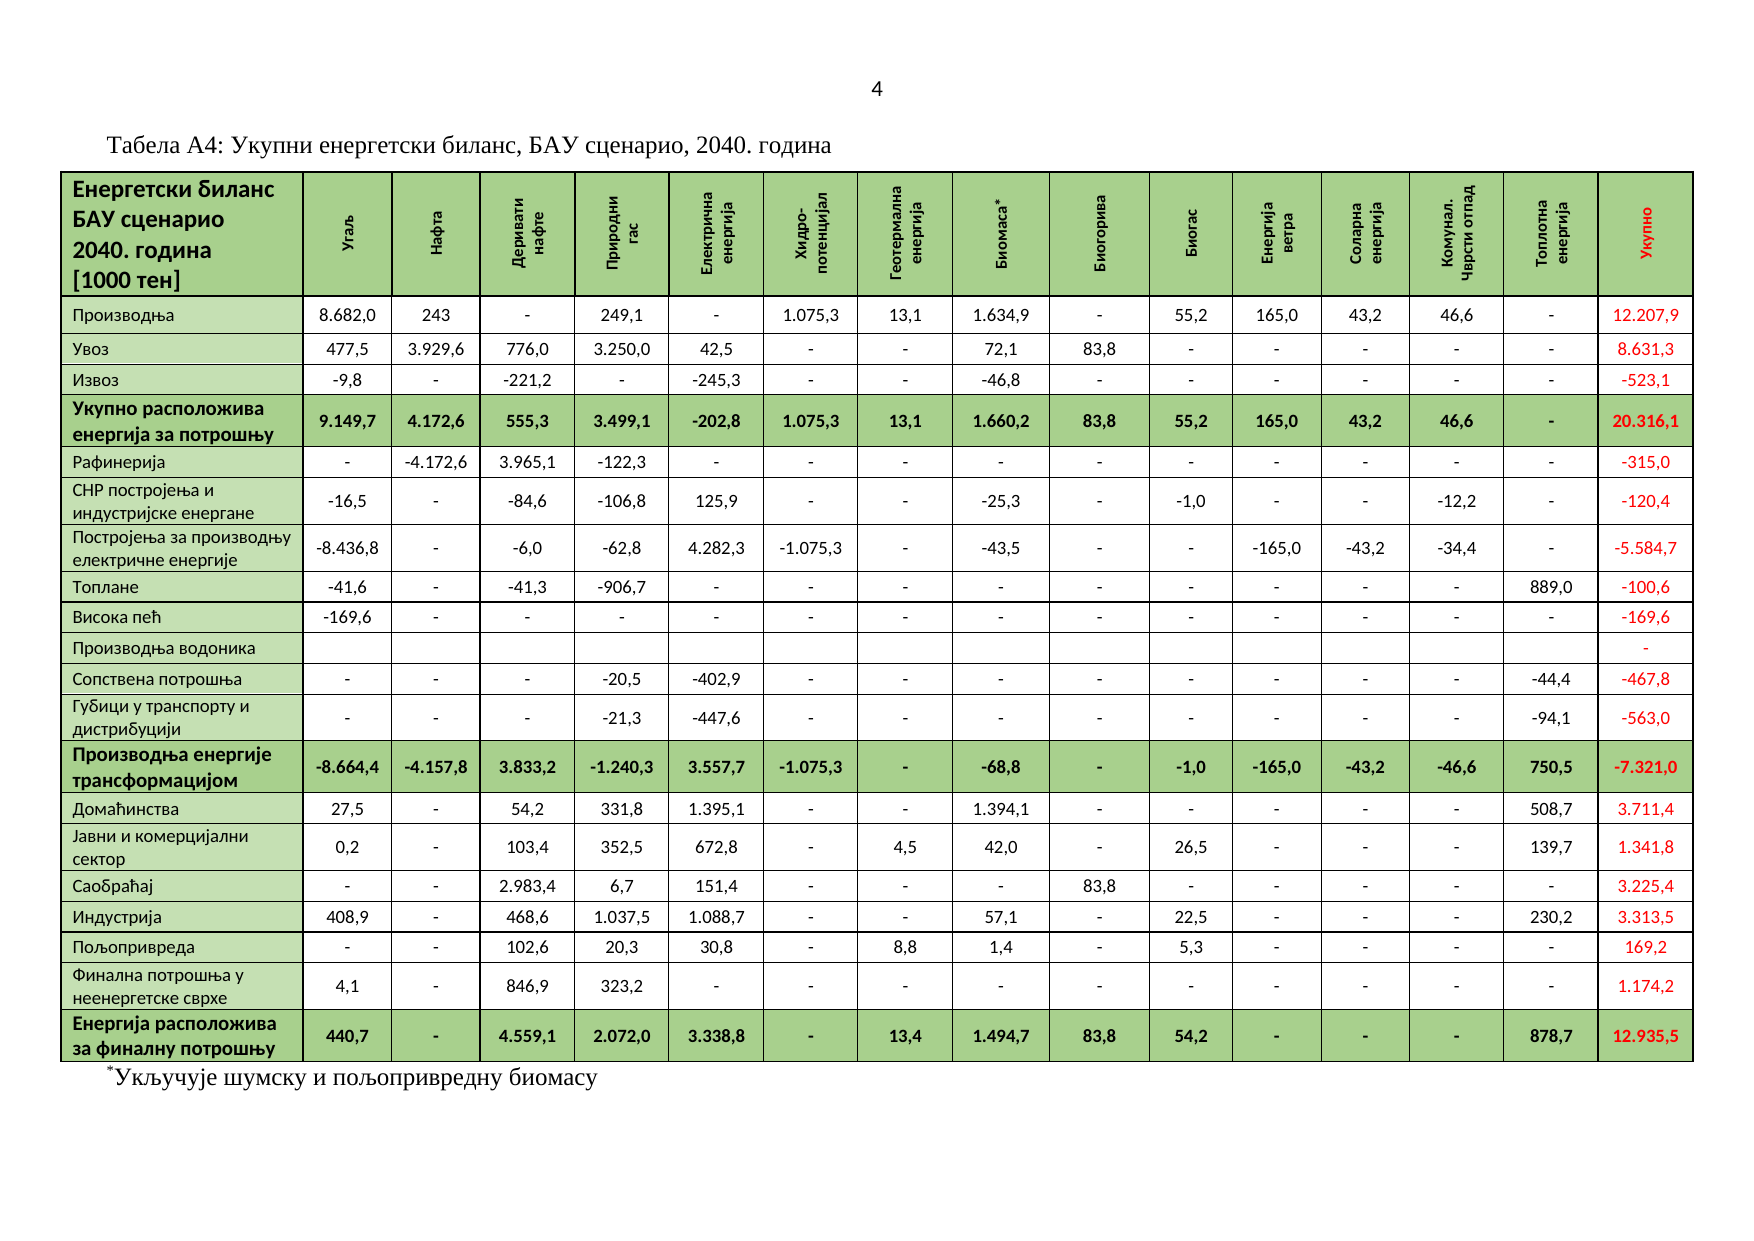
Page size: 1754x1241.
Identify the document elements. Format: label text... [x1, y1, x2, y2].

table_cell - [764, 933, 857, 962]
table_cell -68,8 [953, 741, 1049, 792]
table_cell -21,3 [575, 695, 668, 740]
table_cell 3.557,7 [669, 741, 763, 792]
table_cell 103,4 [481, 824, 574, 870]
table_cell - [392, 902, 479, 931]
table_cell -106,8 [575, 478, 668, 524]
table_cell Саобраћај [62, 871, 302, 901]
table_cell 440,7 [304, 1010, 391, 1061]
table_cell - [764, 572, 857, 601]
table_cell -120,4 [1599, 478, 1692, 524]
table_cell 3.225,4 [1599, 871, 1692, 901]
table_cell - [1150, 871, 1232, 901]
table_cell - [481, 603, 574, 632]
table_cell - [858, 334, 952, 363]
table_cell Енергија расположива за финалну потрошњу [62, 1010, 302, 1061]
table_cell - [1504, 525, 1597, 571]
table_cell - [1410, 603, 1503, 632]
table_cell - [1233, 365, 1321, 394]
table_cell 12.207,9 [1599, 297, 1692, 333]
table_cell - [764, 365, 857, 394]
table_cell - [1233, 695, 1321, 740]
table_cell -41,6 [304, 572, 391, 601]
table_cell 323,2 [575, 963, 668, 1009]
table_cell - [764, 478, 857, 524]
table_cell -46,8 [953, 365, 1049, 394]
table_cell 477,5 [304, 334, 391, 363]
table_cell -43,5 [953, 525, 1049, 571]
table_cell 331,8 [575, 793, 668, 823]
table_cell -402,9 [669, 664, 763, 693]
table_cell - [1410, 793, 1503, 823]
table_cell 83,8 [1050, 1010, 1149, 1061]
table_cell -4.172,6 [392, 447, 479, 477]
table_cell 12.935,5 [1599, 1010, 1692, 1061]
text Табела А4: Укупни енергетски биланс, БАУ сценарио, 2040. година [106, 130, 1648, 159]
table_cell - [304, 664, 391, 693]
table_cell 42,0 [953, 824, 1049, 870]
table_header Биомаса* [953, 173, 1049, 295]
table_cell - [858, 478, 952, 524]
table_cell 22,5 [1150, 902, 1232, 931]
table_cell 13,1 [858, 297, 952, 333]
table_cell -9,8 [304, 365, 391, 394]
table_cell 4,1 [304, 963, 391, 1009]
table_cell 20.316,1 [1599, 395, 1692, 446]
table_cell - [392, 871, 479, 901]
table_cell 139,7 [1504, 824, 1597, 870]
table_cell -12,2 [1410, 478, 1503, 524]
table_cell - [1150, 695, 1232, 740]
table_cell 30,8 [669, 933, 763, 962]
table_cell - [1504, 871, 1597, 901]
table_cell - [304, 695, 391, 740]
table_cell -100,6 [1599, 572, 1692, 601]
table_cell Губици у транспорту и дистрибуцији [62, 695, 302, 740]
table_cell 1.634,9 [953, 297, 1049, 333]
table_cell 5,3 [1150, 933, 1232, 962]
table_cell [1410, 633, 1503, 663]
table_cell - [1410, 933, 1503, 962]
table_cell 846,9 [481, 963, 574, 1009]
table_cell Јавни и комерцијални сектор [62, 824, 302, 870]
table_cell - [1233, 478, 1321, 524]
table_cell -169,6 [1599, 603, 1692, 632]
table_cell 43,2 [1322, 395, 1409, 446]
table_cell - [1322, 695, 1409, 740]
table_cell Производња енергије трансформацијом [62, 741, 302, 792]
table_cell - [1233, 871, 1321, 901]
table_cell -315,0 [1599, 447, 1692, 477]
table_cell - [1322, 871, 1409, 901]
table_cell - [392, 525, 479, 571]
table_cell 3.929,6 [392, 334, 479, 363]
table_cell [575, 633, 668, 663]
table_cell 3.833,2 [481, 741, 574, 792]
table_cell Укупно расположива енергија за потрошњу [62, 395, 302, 446]
table_cell 1.037,5 [575, 902, 668, 931]
table_cell 46,6 [1410, 395, 1503, 446]
table_cell - [858, 603, 952, 632]
table_cell - [392, 963, 479, 1009]
table_cell - [1233, 603, 1321, 632]
table_cell - [1410, 695, 1503, 740]
table_cell -46,6 [1410, 741, 1503, 792]
table_header Нафта [393, 173, 479, 295]
table_cell [764, 633, 857, 663]
table_cell 1.075,3 [764, 395, 857, 446]
table_cell - [858, 664, 952, 693]
table_cell - [1050, 297, 1149, 333]
table_cell -94,1 [1504, 695, 1597, 740]
table_cell Индустрија [62, 902, 302, 931]
table_cell Финална потрошња у неенергетске сврхе [62, 963, 302, 1009]
table_cell - [858, 572, 952, 601]
table_cell - [1233, 793, 1321, 823]
table_cell -44,4 [1504, 664, 1597, 693]
table_cell -25,3 [953, 478, 1049, 524]
table_cell 83,8 [1050, 871, 1149, 901]
table_cell -34,4 [1410, 525, 1503, 571]
table_cell - [669, 447, 763, 477]
table_cell 3.313,5 [1599, 902, 1692, 931]
table_cell [1233, 633, 1321, 663]
table_cell -467,8 [1599, 664, 1692, 693]
table_cell -202,8 [669, 395, 763, 446]
table_cell Производња [62, 297, 302, 333]
table_cell - [1050, 933, 1149, 962]
table_cell - [1410, 664, 1503, 693]
table_cell 3.499,1 [575, 395, 668, 446]
table_cell - [1050, 447, 1149, 477]
table_cell 243 [392, 297, 479, 333]
table_cell - [1322, 334, 1409, 363]
table_cell 4,5 [858, 824, 952, 870]
table_cell 83,8 [1050, 334, 1149, 363]
table_cell 169,2 [1599, 933, 1692, 962]
table_cell - [392, 1010, 479, 1061]
table_cell -245,3 [669, 365, 763, 394]
table_cell -523,1 [1599, 365, 1692, 394]
table_cell - [1233, 902, 1321, 931]
table_cell -5.584,7 [1599, 525, 1692, 571]
table_header Деривати нафте [481, 173, 574, 295]
table_cell CHP постројења и индустријске енергане [62, 478, 302, 524]
table_cell 1,4 [953, 933, 1049, 962]
table_cell - [481, 695, 574, 740]
text *Укључује шумску и пољопривредну биомасу [106, 1062, 1648, 1091]
table_header Биогорива [1050, 173, 1149, 295]
table_cell - [575, 365, 668, 394]
table_cell - [669, 572, 763, 601]
table_cell - [1322, 1010, 1409, 1061]
table_cell -43,2 [1322, 525, 1409, 571]
table_cell Производња водоника [62, 633, 302, 663]
table_cell - [1322, 963, 1409, 1009]
table_cell - [1504, 395, 1597, 446]
table_cell 4.282,3 [669, 525, 763, 571]
table_cell - [1322, 933, 1409, 962]
table_cell 4.559,1 [481, 1010, 574, 1061]
table_cell - [764, 793, 857, 823]
table_header Енергетски биланс БАУ сценарио 2040. година [1000 тен] [62, 173, 302, 295]
table_cell -20,5 [575, 664, 668, 693]
table_cell 776,0 [481, 334, 574, 363]
table_cell Извоз [62, 365, 302, 394]
table_cell - [1050, 525, 1149, 571]
table_header Укупно [1599, 173, 1692, 295]
table_cell 125,9 [669, 478, 763, 524]
table_header Топлотна енергија [1504, 173, 1597, 295]
table_cell 20,3 [575, 933, 668, 962]
table_cell - [1504, 478, 1597, 524]
table_cell - [1504, 933, 1597, 962]
table_cell -1,0 [1150, 478, 1232, 524]
table_cell 889,0 [1504, 572, 1597, 601]
table_cell Рафинерија [62, 447, 302, 477]
table_cell - [1150, 603, 1232, 632]
table_cell - [858, 902, 952, 931]
table_cell - [1410, 365, 1503, 394]
table_cell - [669, 603, 763, 632]
table_cell - [1504, 365, 1597, 394]
table_header Хидро-потенцијал [764, 173, 857, 295]
table_cell - [1322, 478, 1409, 524]
table_cell 0,2 [304, 824, 391, 870]
table_cell 1.395,1 [669, 793, 763, 823]
table_cell - [1410, 871, 1503, 901]
table_cell 4.172,6 [392, 395, 479, 446]
table_cell [669, 633, 763, 663]
table_cell - [1322, 793, 1409, 823]
table_cell - [392, 365, 479, 394]
table_cell Увоз [62, 334, 302, 363]
table_cell -62,8 [575, 525, 668, 571]
table_cell -7.321,0 [1599, 741, 1692, 792]
table_cell 878,7 [1504, 1010, 1597, 1061]
table_cell - [392, 695, 479, 740]
table_cell 1.088,7 [669, 902, 763, 931]
table_cell 3.250,0 [575, 334, 668, 363]
table_cell - [1504, 334, 1597, 363]
table_cell - [1233, 334, 1321, 363]
table_cell - [1504, 963, 1597, 1009]
table_cell - [1322, 572, 1409, 601]
table_cell Висока пећ [62, 603, 302, 632]
table_cell 672,8 [669, 824, 763, 870]
table_cell 468,6 [481, 902, 574, 931]
table_cell - [1504, 447, 1597, 477]
table_cell - [304, 871, 391, 901]
table_cell - [1150, 572, 1232, 601]
table_cell 54,2 [1150, 1010, 1232, 1061]
table_header Електрична енергија [670, 173, 763, 295]
table_cell - [953, 664, 1049, 693]
table_cell 408,9 [304, 902, 391, 931]
table_cell [953, 633, 1049, 663]
table_cell - [1322, 664, 1409, 693]
table_cell [1150, 633, 1232, 663]
table_cell - [858, 871, 952, 901]
table_cell 8,8 [858, 933, 952, 962]
table_cell - [953, 963, 1049, 1009]
table_cell - [392, 478, 479, 524]
table_cell - [764, 871, 857, 901]
table_cell - [392, 824, 479, 870]
table_cell 13,1 [858, 395, 952, 446]
table_cell - [1410, 1010, 1503, 1061]
table_cell - [1410, 824, 1503, 870]
table_cell -1.075,3 [764, 741, 857, 792]
table_cell - [575, 603, 668, 632]
table_cell -165,0 [1233, 741, 1321, 792]
table_cell 1.174,2 [1599, 963, 1692, 1009]
table_cell 9.149,7 [304, 395, 391, 446]
table_cell - [858, 365, 952, 394]
table_cell -43,2 [1322, 741, 1409, 792]
table_cell 555,3 [481, 395, 574, 446]
table_cell - [1410, 902, 1503, 931]
table_cell -563,0 [1599, 695, 1692, 740]
table_cell 1.341,8 [1599, 824, 1692, 870]
table_cell - [858, 963, 952, 1009]
table_cell [1504, 633, 1597, 663]
table_cell - [1150, 963, 1232, 1009]
table_cell - [392, 664, 479, 693]
table_header Геотермална енергија [858, 173, 952, 295]
table_cell 165,0 [1233, 395, 1321, 446]
table_cell 27,5 [304, 793, 391, 823]
table_cell -16,5 [304, 478, 391, 524]
table_header Соларна енергија [1322, 173, 1409, 295]
table_cell -1.075,3 [764, 525, 857, 571]
table_cell - [1050, 603, 1149, 632]
table_cell - [953, 572, 1049, 601]
table_cell 8.631,3 [1599, 334, 1692, 363]
table_cell [1050, 633, 1149, 663]
table_cell - [1050, 365, 1149, 394]
table_cell - [481, 664, 574, 693]
table_cell - [1050, 478, 1149, 524]
table_cell - [1322, 603, 1409, 632]
table_cell - [764, 664, 857, 693]
table_cell -221,2 [481, 365, 574, 394]
table_cell - [1599, 633, 1692, 663]
table_cell - [858, 793, 952, 823]
table_cell [481, 633, 574, 663]
table_cell - [1050, 963, 1149, 1009]
table_cell -165,0 [1233, 525, 1321, 571]
table_cell 13,4 [858, 1010, 952, 1061]
table_cell -6,0 [481, 525, 574, 571]
table_cell - [1150, 525, 1232, 571]
table_cell 3.338,8 [669, 1010, 763, 1061]
table_cell 72,1 [953, 334, 1049, 363]
table_cell - [1233, 824, 1321, 870]
table_header Угаљ [304, 173, 391, 295]
table_header Природни гас [576, 173, 668, 295]
table_cell Постројења за производњу електричне енергије [62, 525, 302, 571]
table_cell -122,3 [575, 447, 668, 477]
table_cell 3.965,1 [481, 447, 574, 477]
table_cell - [1150, 334, 1232, 363]
table_cell 26,5 [1150, 824, 1232, 870]
table_cell - [953, 695, 1049, 740]
table_cell - [392, 933, 479, 962]
table_cell - [858, 741, 952, 792]
table_cell - [764, 334, 857, 363]
table_cell -169,6 [304, 603, 391, 632]
table_cell -4.157,8 [392, 741, 479, 792]
table_cell - [1322, 365, 1409, 394]
table_cell 57,1 [953, 902, 1049, 931]
table_cell 83,8 [1050, 395, 1149, 446]
table_cell - [858, 695, 952, 740]
table_cell - [764, 447, 857, 477]
table_cell 3.711,4 [1599, 793, 1692, 823]
table_cell - [1150, 793, 1232, 823]
table_cell - [669, 297, 763, 333]
table_cell - [1233, 933, 1321, 962]
table_cell - [1050, 741, 1149, 792]
table_cell -906,7 [575, 572, 668, 601]
table_cell - [764, 1010, 857, 1061]
table_cell 8.682,0 [304, 297, 391, 333]
table_cell - [1150, 365, 1232, 394]
table_cell - [304, 447, 391, 477]
table_header Комунал. Чврсти отпад [1410, 173, 1503, 295]
table_cell - [858, 525, 952, 571]
table_cell - [1410, 447, 1503, 477]
table_cell - [1050, 824, 1149, 870]
table_cell - [1050, 664, 1149, 693]
table_cell 46,6 [1410, 297, 1503, 333]
table_cell - [1150, 447, 1232, 477]
table_cell 55,2 [1150, 297, 1232, 333]
table_cell - [1410, 963, 1503, 1009]
table_cell - [764, 695, 857, 740]
table_cell - [858, 447, 952, 477]
table_cell - [1233, 963, 1321, 1009]
table_cell - [1233, 447, 1321, 477]
table_cell - [1410, 334, 1503, 363]
table_cell 750,5 [1504, 741, 1597, 792]
table_cell - [764, 824, 857, 870]
table_header Биогас [1150, 173, 1232, 295]
table_cell - [764, 902, 857, 931]
table_cell -8.436,8 [304, 525, 391, 571]
table_cell [858, 633, 952, 663]
table_cell [1322, 633, 1409, 663]
table_cell -41,3 [481, 572, 574, 601]
table_cell - [1050, 572, 1149, 601]
table_cell - [953, 603, 1049, 632]
table_cell [304, 633, 391, 663]
table_cell -1.240,3 [575, 741, 668, 792]
table_cell - [1050, 793, 1149, 823]
table_cell - [764, 963, 857, 1009]
table_cell -1,0 [1150, 741, 1232, 792]
table_cell - [764, 603, 857, 632]
table_cell -84,6 [481, 478, 574, 524]
table_cell -447,6 [669, 695, 763, 740]
table_cell - [953, 447, 1049, 477]
table_cell 508,7 [1504, 793, 1597, 823]
table_cell - [1322, 902, 1409, 931]
table_cell - [392, 572, 479, 601]
table_cell - [392, 793, 479, 823]
table_cell - [953, 871, 1049, 901]
table_cell - [1322, 447, 1409, 477]
table_cell - [1322, 824, 1409, 870]
table_cell 6,7 [575, 871, 668, 901]
table_cell 249,1 [575, 297, 668, 333]
table_cell - [1050, 902, 1149, 931]
table_cell - [669, 963, 763, 1009]
table_cell 230,2 [1504, 902, 1597, 931]
table_cell 2.983,4 [481, 871, 574, 901]
table_cell 1.660,2 [953, 395, 1049, 446]
table_cell - [1233, 1010, 1321, 1061]
table_cell - [1410, 572, 1503, 601]
table_cell Топлане [62, 572, 302, 601]
table_cell - [1233, 572, 1321, 601]
table_cell - [1150, 664, 1232, 693]
table_cell 2.072,0 [575, 1010, 668, 1061]
table_cell 1.394,1 [953, 793, 1049, 823]
table_cell - [1504, 297, 1597, 333]
table_cell - [392, 603, 479, 632]
table_cell 42,5 [669, 334, 763, 363]
table_cell 54,2 [481, 793, 574, 823]
table_cell [392, 633, 479, 663]
table_cell Сопствена потрошња [62, 664, 302, 693]
table_cell 151,4 [669, 871, 763, 901]
table_cell -8.664,4 [304, 741, 391, 792]
table_cell 102,6 [481, 933, 574, 962]
table_cell 1.075,3 [764, 297, 857, 333]
table_cell - [304, 933, 391, 962]
table_cell - [1504, 603, 1597, 632]
table_cell 352,5 [575, 824, 668, 870]
table_cell 55,2 [1150, 395, 1232, 446]
table_cell Пољопривреда [62, 933, 302, 962]
table_cell 1.494,7 [953, 1010, 1049, 1061]
table_cell 43,2 [1322, 297, 1409, 333]
table_cell - [1233, 664, 1321, 693]
table_cell - [481, 297, 574, 333]
table_header Енергија ветра [1233, 173, 1321, 295]
table_cell 165,0 [1233, 297, 1321, 333]
table_cell - [1050, 695, 1149, 740]
table_cell Домаћинства [62, 793, 302, 823]
